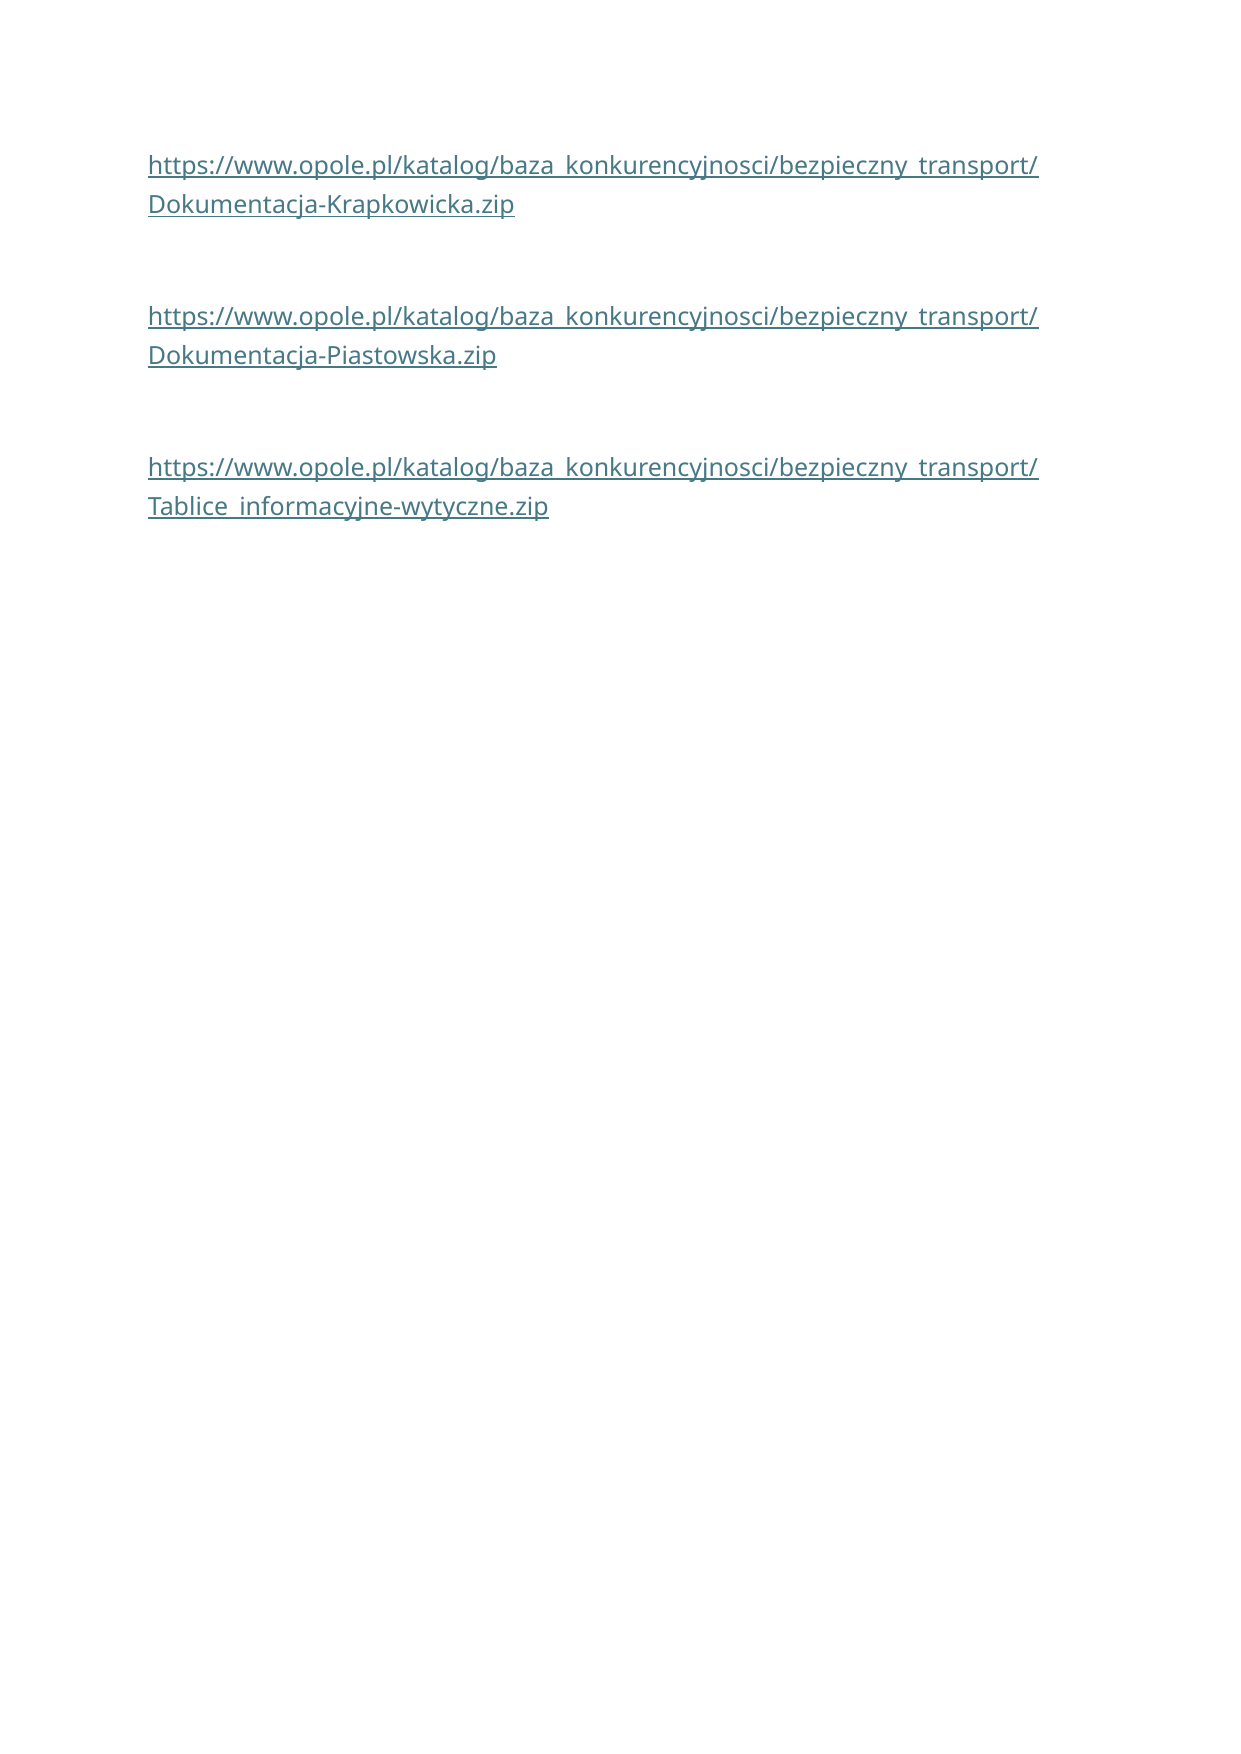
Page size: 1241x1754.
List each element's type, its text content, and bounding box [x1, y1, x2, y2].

text https://www.opole.pl/katalog/baza_konkurencyjnosci/bezpieczny_transport/Dokumentacja-Piastowska.zip [148, 298, 1093, 372]
text https://www.opole.pl/katalog/baza_konkurencyjnosci/bezpieczny_transport/Dokumentacja-Krapkowicka.zip [148, 148, 1093, 221]
text https://www.opole.pl/katalog/baza_konkurencyjnosci/bezpieczny_transport/Tablice_informacyjne-wytyczne.zip [148, 449, 1093, 522]
